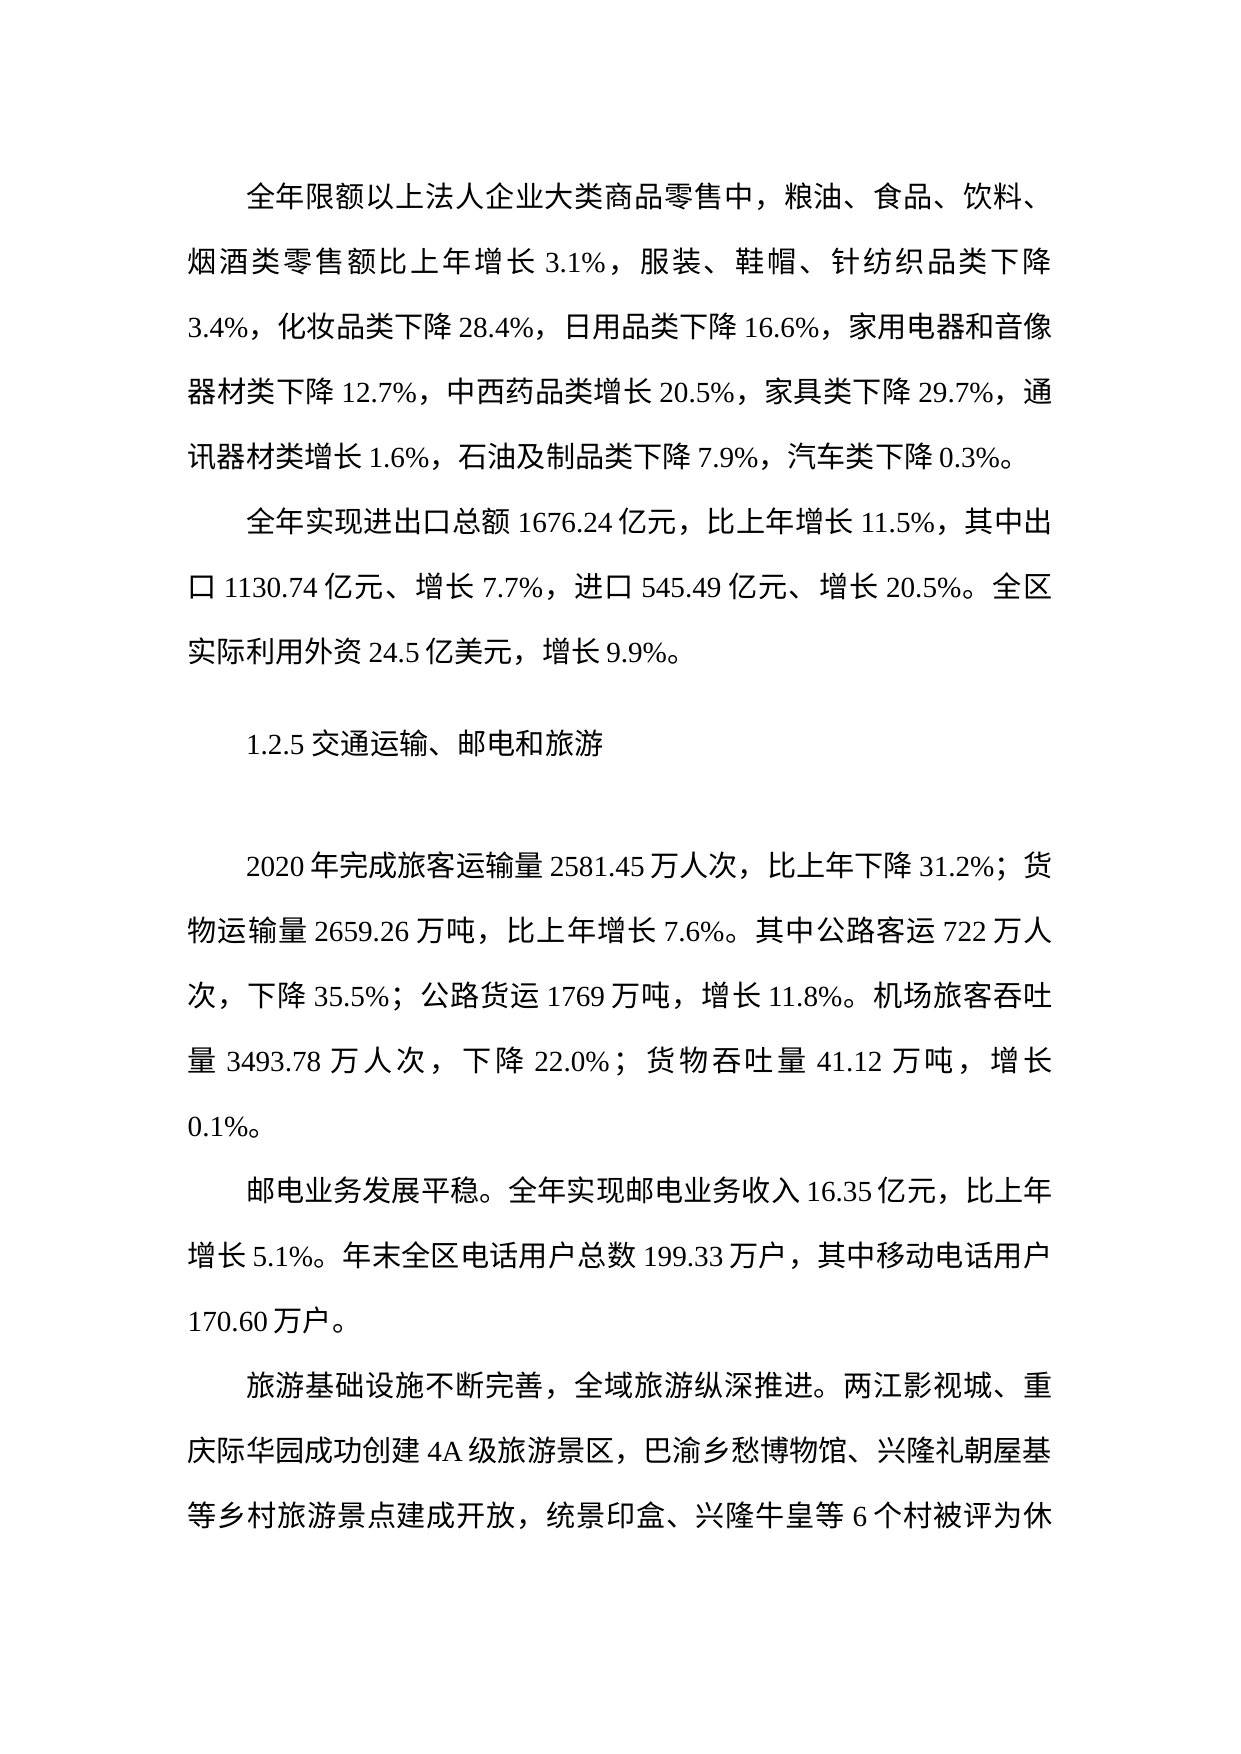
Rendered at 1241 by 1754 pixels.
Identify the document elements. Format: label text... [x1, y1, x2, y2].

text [187, 1352, 1053, 1547]
text 1.2.5 交通运输、邮电和旅游 [187, 709, 1053, 774]
text 全年限额以上法人企业大类商品零售中，粮油、食品、饮料、烟酒类零售额比上年增长3.1%，服装、鞋帽、针纺织品类下降3.4%，化妆品类下降28.4%，日用品类下降16.6%，家用电器和音像器材类下降12.7%，中西药品类增长20.5%，家具类下降29.7%，通讯器材类增长1.6%，石油及制品类下降7.9%，汽车类下降0.3%。 [187, 162, 1053, 487]
text 2020年完成旅客运输量2581.45万人次，比上年下降31.2%；货物运输量2659.26万吨，比上年增长7.6%。其中公路客运722万人次，下降35.5%；公路货运1769万吨，增长11.8%。机场旅客吞吐量3493.78万人次，下降22.0%；货物吞吐量41.12万吨，增长0.1%。 [187, 832, 1053, 1157]
text 全年实现进出口总额1676.24亿元，比上年增长11.5%，其中出口1130.74亿元、增长7.7%，进口545.49亿元、增长20.5%。全区实际利用外资24.5亿美元，增长9.9%。 [187, 487, 1053, 682]
text 邮电业务发展平稳。全年实现邮电业务收入16.35亿元，比上年增长5.1%。年末全区电话用户总数199.33万户，其中移动电话用户170.60万户。 [187, 1157, 1053, 1352]
